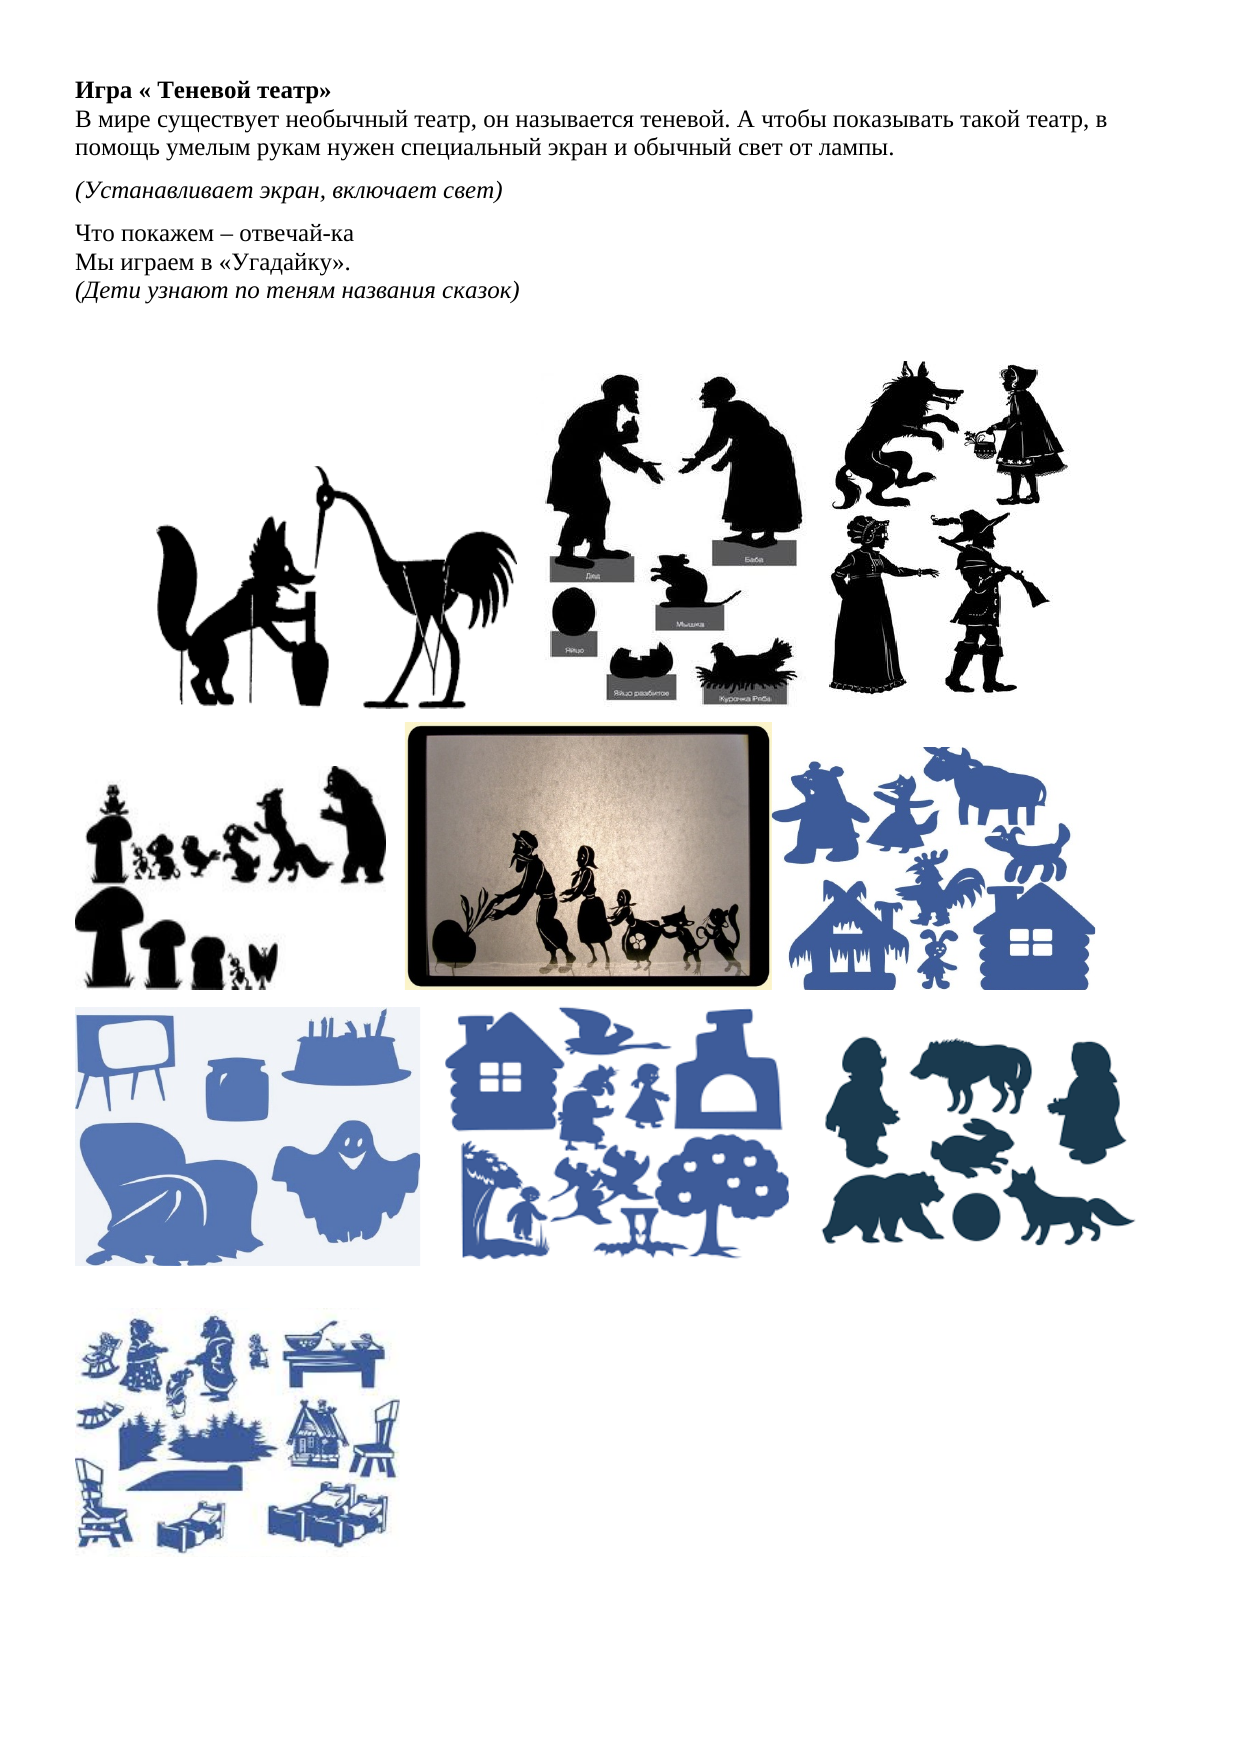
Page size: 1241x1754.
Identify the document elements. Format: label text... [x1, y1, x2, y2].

picture [404, 722, 1096, 990]
text Игра « Теневой театр» [75, 75, 1165, 104]
text (Устанавливает экран, включает свет) [75, 175, 1165, 204]
picture [156, 466, 517, 709]
picture [445, 1003, 789, 1266]
picture [801, 1020, 1147, 1266]
text Что покажем – отвечай-ка Мы играем в «Угадайку». [75, 218, 1165, 276]
text В мире существует необычный театр, он называется теневой. А чтобы показывать такой театр, в помощь умелым рукам нужен специальный экран и обычный свет от лампы. [75, 104, 1165, 161]
picture [75, 1007, 421, 1266]
picture [75, 766, 386, 990]
text (Дети узнают по теням названия сказок) [75, 276, 1165, 304]
picture [535, 361, 1085, 709]
picture [75, 1308, 400, 1557]
